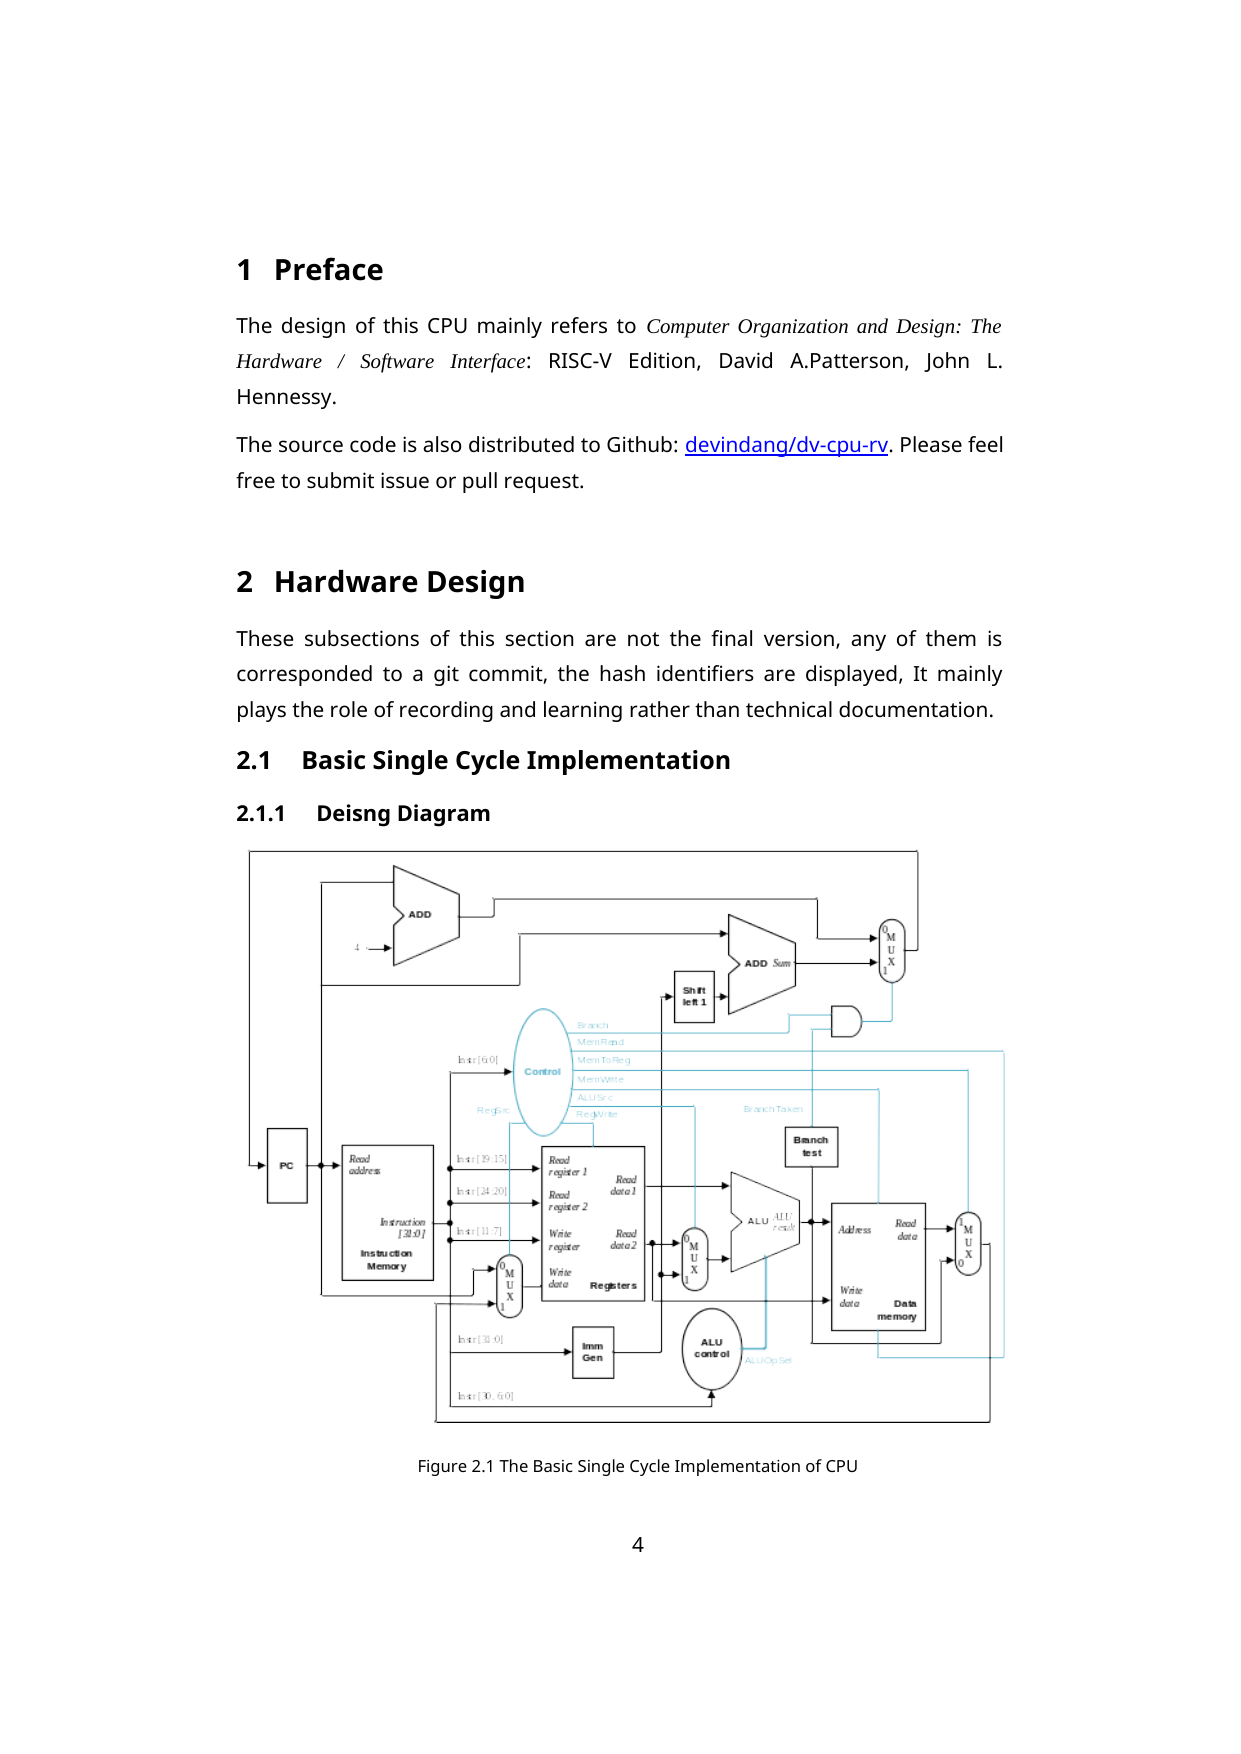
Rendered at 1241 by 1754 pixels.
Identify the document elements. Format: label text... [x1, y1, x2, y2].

text Figure 2.1 The Basic Single Cycle Implementation of CPU [236, 1455, 1004, 1477]
subtitle Preface [236, 249, 1004, 289]
text The source code is also distributed to Github: devindang/dv-cpu-rv. Please feel free to submit issue or pull request. [236, 430, 1004, 494]
text These subsections of this section are not the final version, any of them is corresponded to a git commit, the hash identifiers are displayed, It mainly plays the role of recording and learning rather than technical documentation. [236, 624, 1004, 723]
subtitle Basic Single Cycle Implementation [236, 743, 1004, 777]
subtitle Hardware Design [236, 562, 1004, 601]
subtitle Deisng Diagram [236, 798, 1004, 828]
text The design of this CPU mainly refers to Computer Organization and Design: The Hardware / Software Interface: RISC-V Edition, David A.Patterson, John L. Hennessy. [236, 311, 1004, 411]
